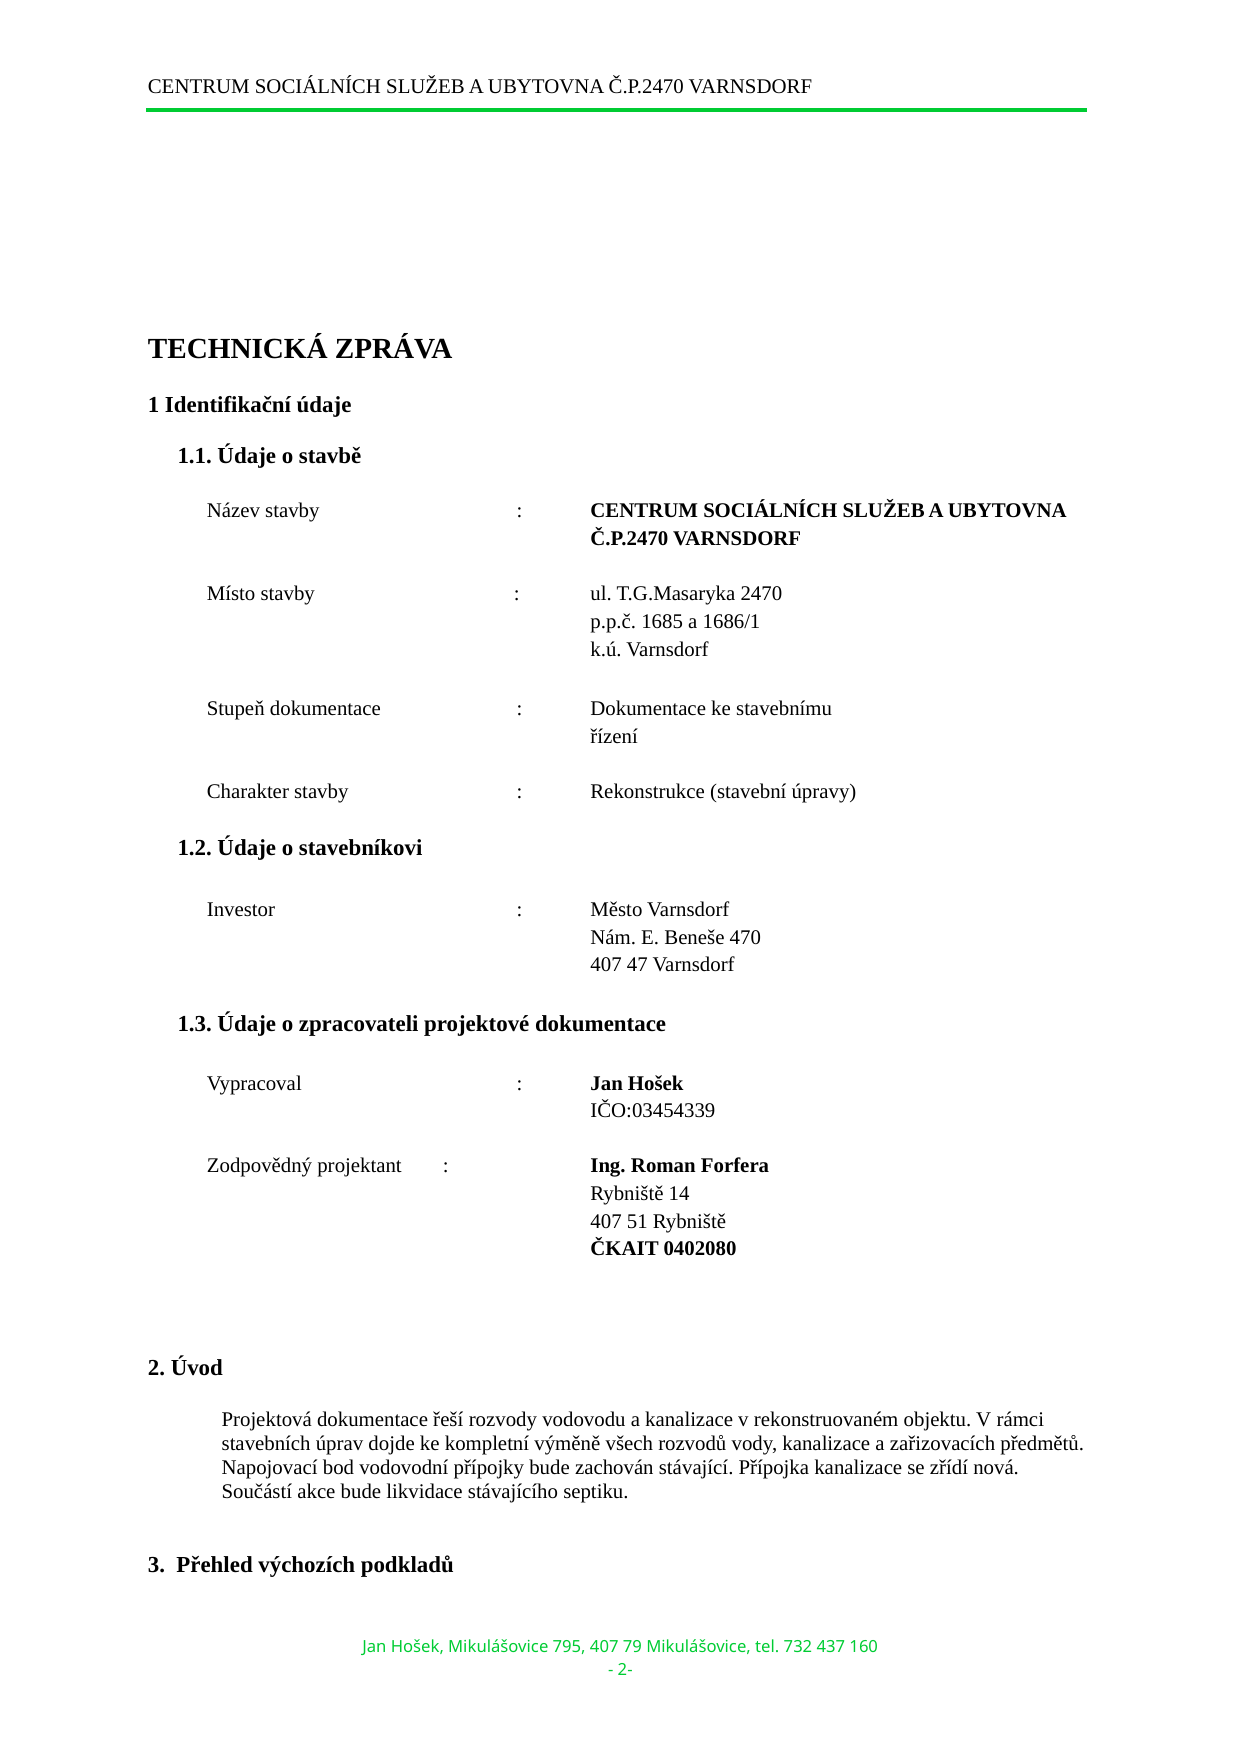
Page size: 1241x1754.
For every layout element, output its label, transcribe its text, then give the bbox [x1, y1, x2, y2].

text Název stavby : CENTRUM SOCIÁLNÍCH SLUŽEB A UBYTOVNA [207, 498, 1093, 522]
text Zodpovědný projektant : Ing. Roman Forfera [207, 1153, 1093, 1177]
text IČO:03454339 [575, 1098, 1093, 1122]
text Stupeň dokumentace : Dokumentace ke stavebnímu [207, 696, 1093, 720]
text Vypracoval : Jan Hošek [207, 1071, 1093, 1095]
text 1.2. Údaje o stavebníkovi [177, 834, 1093, 861]
text Č.P.2470 VARNSDORF [516, 526, 1093, 550]
text Projektová dokumentace řeší rozvody vodovodu a kanalizace v rekonstruovaném objektu. V rámci stavebních úprav dojde ke kompletní výměně všech rozvodů vody, kanalizace a zařizovacích předmětů. [221, 1407, 1093, 1455]
subtitle 1 Identifikační údaje [148, 391, 1093, 418]
text p.p.č. 1685 a 1686/1 [148, 609, 1093, 633]
text Místo stavby : ul. T.G.Masaryka 2470 [148, 581, 1093, 605]
text k.ú. Varnsdorf [148, 636, 1093, 661]
text 1.3. Údaje o zpracovateli projektové dokumentace [177, 1010, 1093, 1037]
text 3. Přehled výchozích podkladů [148, 1552, 1093, 1578]
text Napojovací bod vodovodní přípojky bude zachován stávající. Přípojka kanalizace se zřídí nová. Součástí akce bude likvidace stávajícího septiku. [221, 1455, 1093, 1503]
text Nám. E. Beneše 470 [207, 925, 1093, 949]
subtitle TECHNICKÁ ZPRÁVA [148, 332, 1093, 365]
text 407 51 Rybniště [104, 1209, 1093, 1233]
text ČKAIT 0402080 [207, 1236, 1093, 1260]
text Investor : Město Varnsdorf [207, 897, 1093, 921]
text Rybniště 14 [104, 1181, 1093, 1205]
text 407 47 Varnsdorf [207, 952, 1093, 976]
text řízení [207, 724, 1093, 748]
subtitle 2. Úvod [148, 1354, 1093, 1381]
subtitle 1.1. Údaje o stavbě [177, 442, 1093, 468]
text Charakter stavby : Rekonstrukce (stavební úpravy) [207, 779, 1093, 803]
